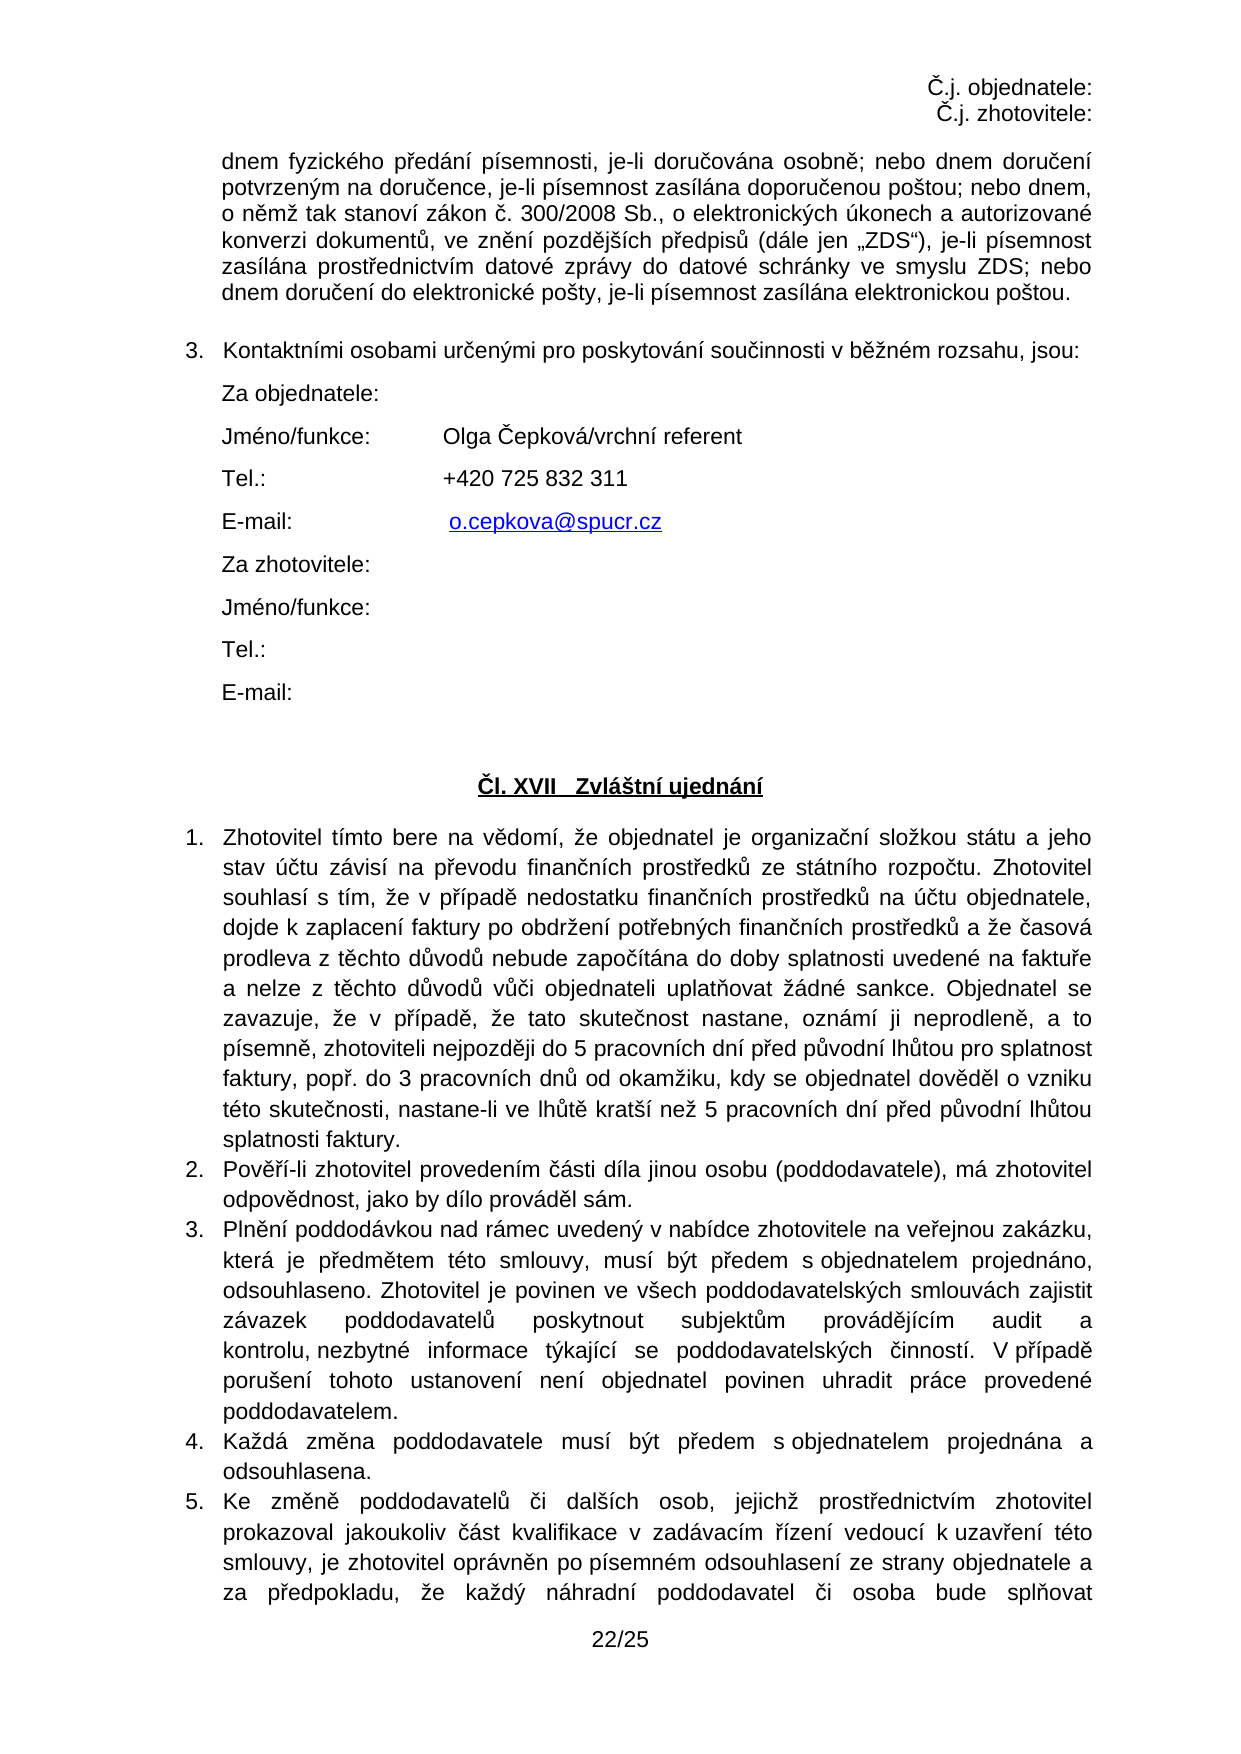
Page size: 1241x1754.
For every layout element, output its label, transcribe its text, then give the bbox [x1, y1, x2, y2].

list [185, 1488, 1093, 1605]
list Kontaktními osobami určenými pro poskytování součinnosti v běžném rozsahu, jsou: [185, 337, 1093, 364]
text Za zhotovitele: [192, 551, 1093, 577]
text Tel.: +420 725 832 311 [192, 465, 1093, 492]
list Pověří-li zhotovitel provedením části díla jinou osobu (poddodavatele), má zhotovitel odpovědnost, jako by dílo prováděl sám. [185, 1156, 1093, 1213]
text Jméno/funkce: Olga Čepková/vrchní referent [221, 423, 1093, 449]
text Čl. XVII Zvláštní ujednání [148, 773, 1093, 799]
text Tel.: [192, 636, 1093, 663]
text E-mail: o.cepkova@spucr.cz [192, 508, 1093, 534]
text E-mail: [192, 679, 1093, 705]
text Za objednatele: [185, 380, 1093, 406]
list Každá změna poddodavatele musí být předem s objednatelem projednána a odsouhlasena. [185, 1428, 1093, 1484]
list Zhotovitel tímto bere na vědomí, že objednatel je organizační složkou státu a jeho stav účtu závisí na převodu finančních prostředků ze státního rozpočtu. Zhotovitel souhlasí s tím, že v případě nedostatku finančních prostředků na účtu objednatele, dojde k zaplacení faktury po obdržení potřebných finančních prostředků a že časová prodleva z těchto důvodů nebude započítána do doby splatnosti uvedené na faktuře a nelze z těchto důvodů vůči objednateli uplatňovat žádné sankce. Objednatel se zavazuje, že v případě, že tato skutečnost nastane, oznámí ji neprodleně, a to písemně, zhotoviteli nejpozději do 5 pracovních dní před původní lhůtou pro splatnost faktury, popř. do 3 pracovních dnů od okamžiku, kdy se objednatel dověděl o vzniku této skutečnosti, nastane-li ve lhůtě kratší než 5 pracovních dní před původní lhůtou splatnosti faktury. [185, 824, 1093, 1152]
list Plnění poddodávkou nad rámec uvedený v nabídce zhotovitele na veřejnou zakázku, která je předmětem této smlouvy, musí být předem s objednatelem projednáno, odsouhlaseno. Zhotovitel je povinen ve všech poddodavatelských smlouvách zajistit závazek poddodavatelů poskytnout subjektům provádějícím audit a kontrolu, nezbytné informace týkající se poddodavatelských činností. V případě porušení tohoto ustanovení není objednatel povinen uhradit práce provedené poddodavatelem. [185, 1216, 1093, 1424]
text dnem fyzického předání písemnosti, je-li doručována osobně; nebo dnem doručení potvrzeným na doručence, je-li písemnost zasílána doporučenou poštou; nebo dnem, o němž tak stanoví zákon č. 300/2008 Sb., o elektronických úkonech a autorizované konverzi dokumentů, ve znění pozdějších předpisů (dále jen „ZDS“), je-li písemnost zasílána prostřednictvím datové zprávy do datové schránky ve smyslu ZDS; nebo dnem doručení do elektronické pošty, je-li písemnost zasílána elektronickou poštou. [221, 148, 1093, 306]
text Jméno/funkce: [192, 593, 1093, 620]
